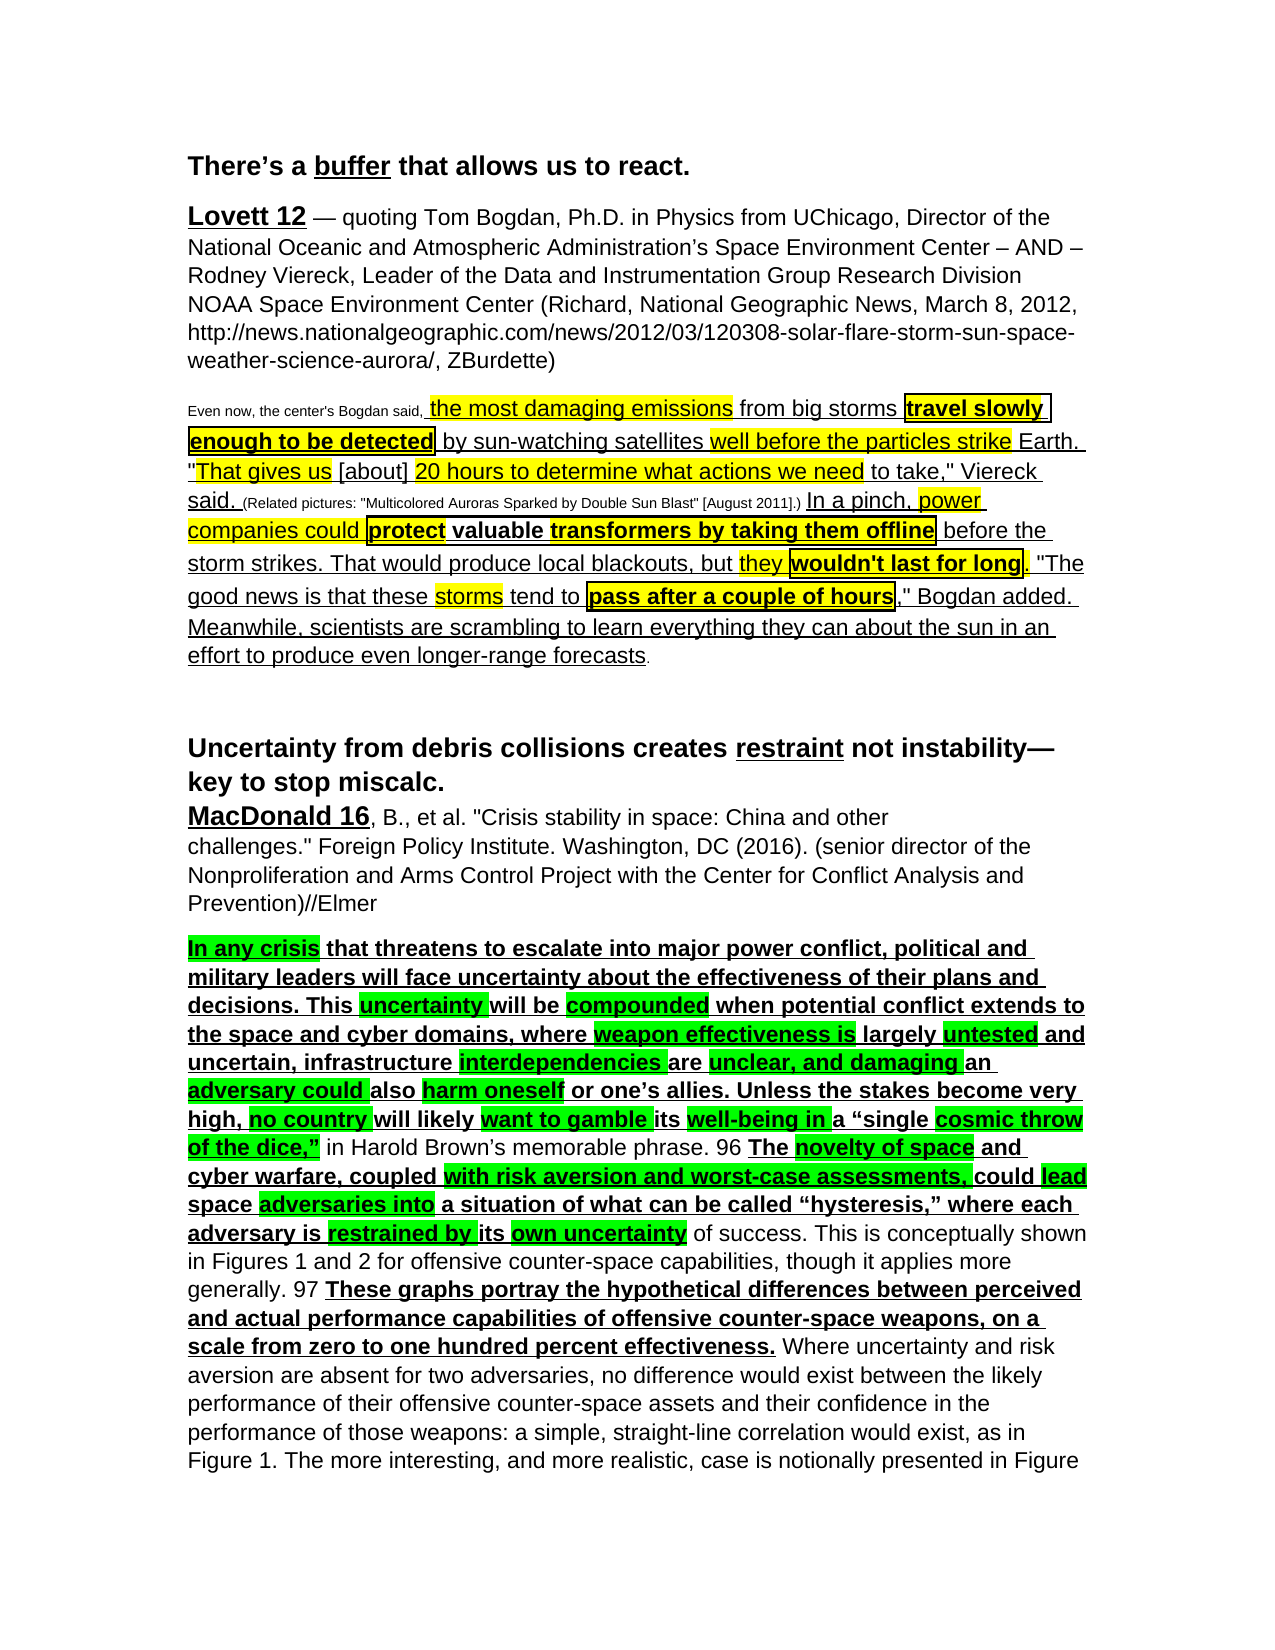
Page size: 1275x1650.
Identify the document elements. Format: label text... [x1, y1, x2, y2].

text There’s a buffer that allows us to react. [187, 150, 1087, 181]
text Even now, the center's Bogdan said, the most damaging emissions from big storms travel slowly enough to be detected by sun-watching satellites well before the particles strike Earth. "That gives us [about] 20 hours to determine what actions we need to take," Viereck said. (Related pictures: "Multicolored Auroras Sparked by Double Sun Blast" [August 2011].) In a pinch, power companies could protect valuable transformers by taking them offline before the storm strikes. That would produce local blackouts, but they wouldn't last for long. "The good news is that these storms tend to pass after a couple of hours," Bogdan added. Meanwhile, scientists are scrambling to learn everything they can about the sun in an effort to produce even longer-range forecasts. [187, 393, 1087, 668]
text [187, 1186, 1087, 1473]
text MacDonald 16, B., et al. "Crisis stability in space: China and other challenges." Foreign Policy Institute. Washington, DC (2016). (senior director of the Nonproliferation and Arms Control Project with the Center for Conflict Analysis and Prevention)//Elmer [187, 800, 1087, 916]
subtitle Uncertainty from debris collisions creates restraint not instability—key to stop miscalc. [187, 732, 1087, 797]
text Lovett 12 — quoting Tom Bogdan, Ph.D. in Physics from UChicago, Director of the National Oceanic and Atmospheric Administration’s Space Environment Center – AND – Rodney Viereck, Leader of the Data and Instrumentation Group Research Division NOAA Space Environment Center (Richard, National Geographic News, March 8, 2012, http://news.nationalgeographic.com/news/2012/03/120308-solar-flare-storm-sun-space-weather-science-aurora/, ZBurdette) [187, 200, 1087, 374]
